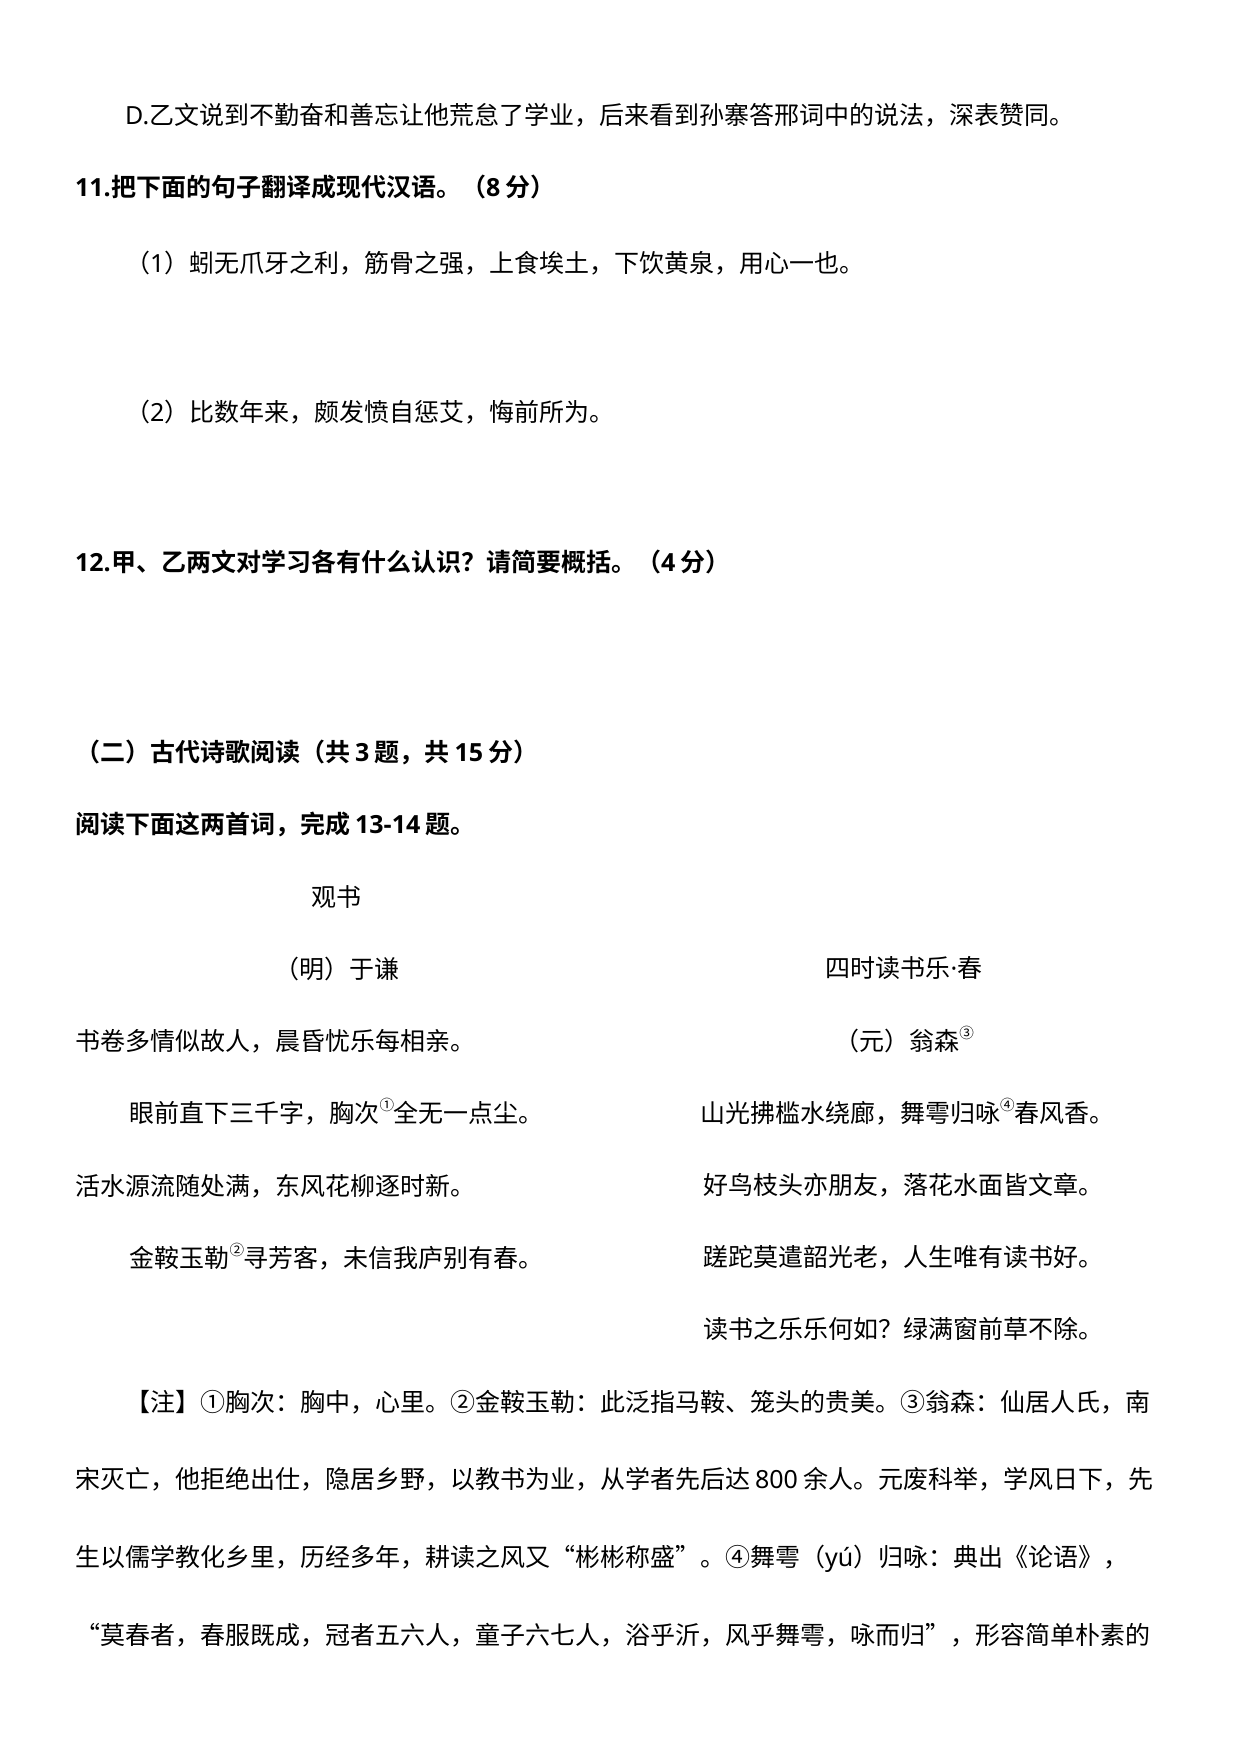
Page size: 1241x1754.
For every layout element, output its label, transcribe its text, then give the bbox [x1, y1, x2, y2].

text 观书 [75, 863, 598, 928]
text 好鸟枝头亦朋友，落花水面皆文章。 [642, 1151, 1165, 1216]
text （二）古代诗歌阅读（共3题，共15分） [75, 718, 1165, 783]
text 金鞍玉勒②寻芳客，未信我庐别有春。 [75, 1224, 598, 1289]
text 眼前直下三千字，胸次①全无一点尘。 [75, 1079, 598, 1144]
text 11.把下面的句子翻译成现代汉语。（8分） [75, 153, 1165, 218]
text 山光拂槛水绕廊，舞雩归咏④春风香。 [642, 1079, 1165, 1144]
text （2）比数年来，颇发愤自惩艾，悔前所为。 [75, 378, 1165, 443]
text 书卷多情似故人，晨昏忧乐每相亲。 [75, 1007, 598, 1072]
text D.乙文说到不勤奋和善忘让他荒怠了学业，后来看到孙寨答邢词中的说法，深表赞同。 [75, 81, 1165, 146]
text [75, 1368, 1165, 1666]
text 12.甲、乙两文对学习各有什么认识？请简要概括。（4分） [75, 528, 1165, 593]
text 四时读书乐·春 [642, 934, 1165, 999]
text （明）于谦 [75, 935, 598, 1000]
text 蹉跎莫遣韶光老，人生唯有读书好。 [642, 1223, 1165, 1288]
text （1）蚓无爪牙之利，筋骨之强，上食埃土，下饮黄泉，用心一也。 [75, 225, 1165, 290]
text （元）翁森③ [642, 1007, 1165, 1072]
text 阅读下面这两首词，完成13-14题。 [75, 791, 1165, 856]
text 读书之乐乐何如？绿满窗前草不除。 [642, 1296, 1165, 1361]
text 活水源流随处满，东风花柳逐时新。 [75, 1152, 598, 1217]
